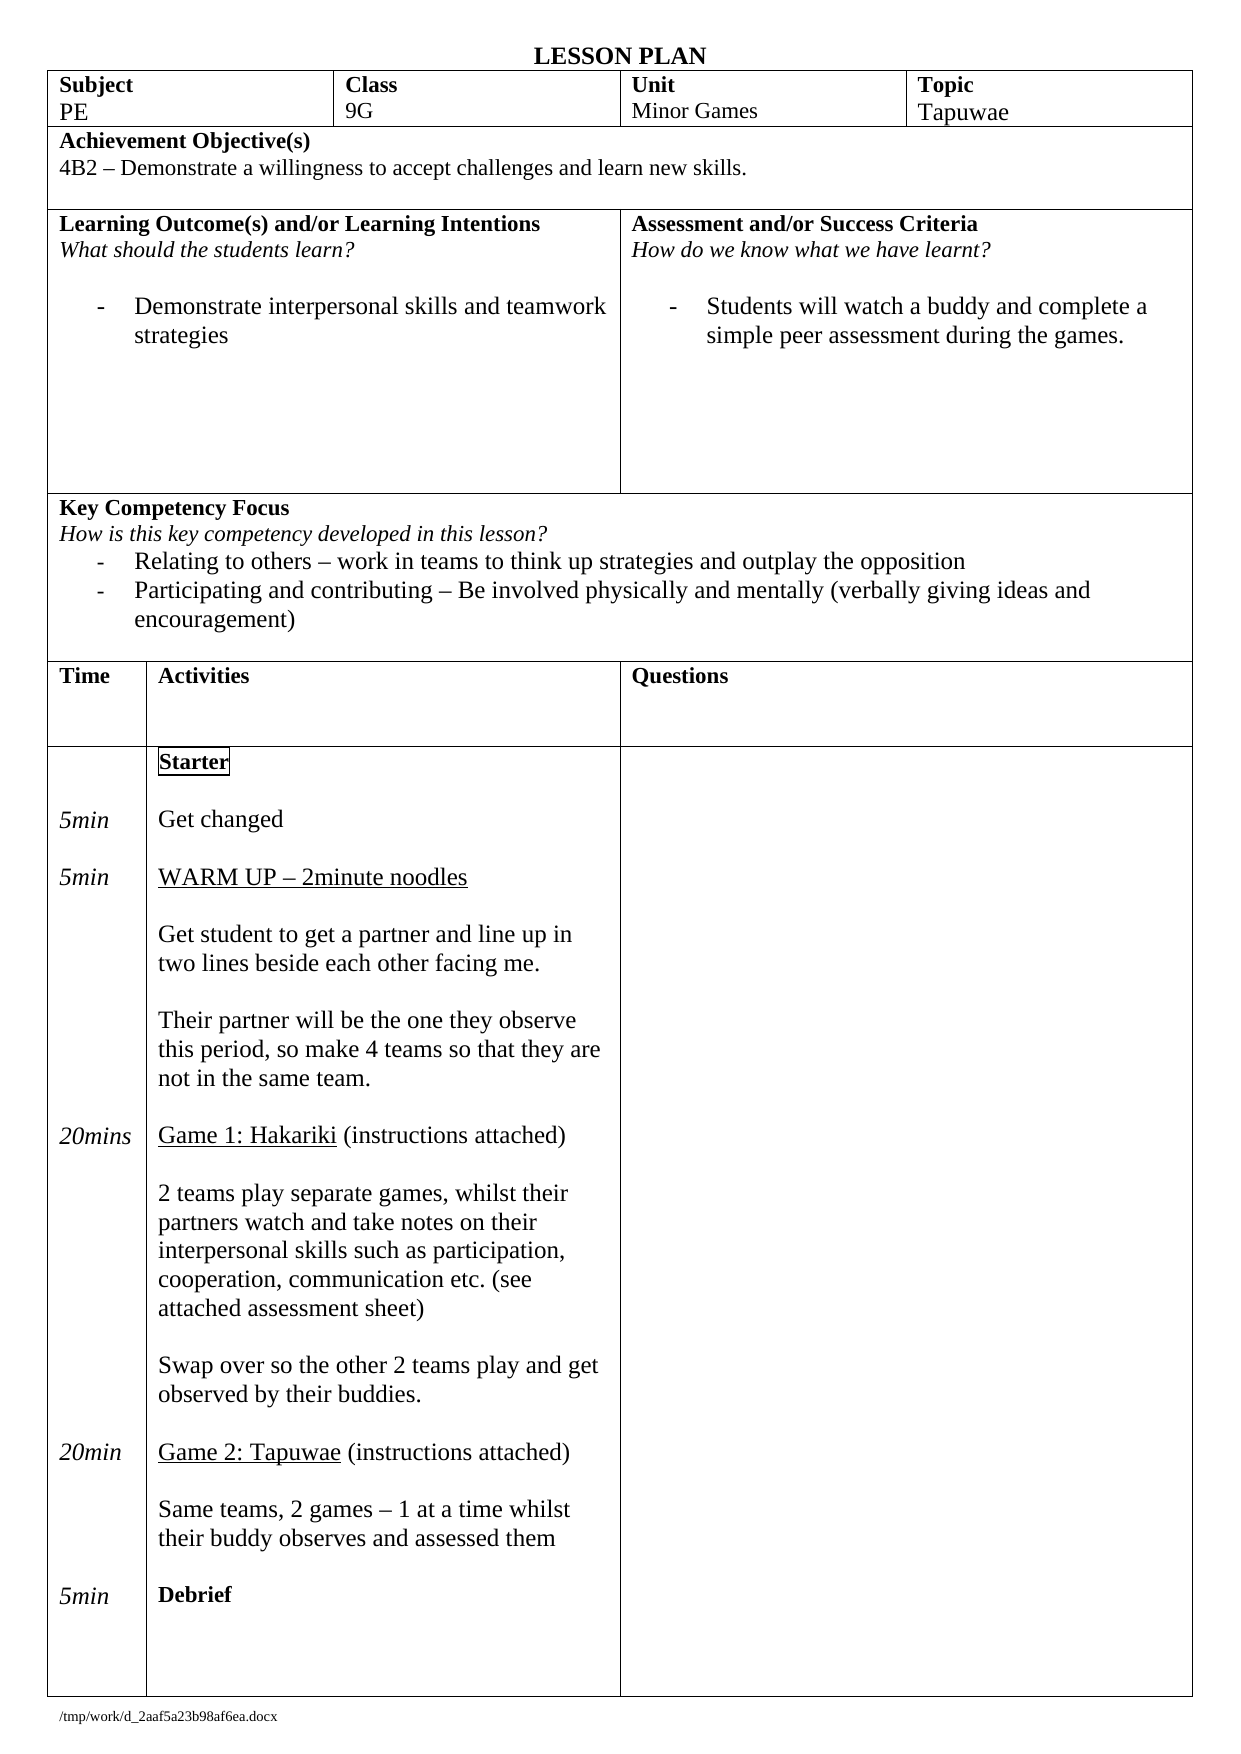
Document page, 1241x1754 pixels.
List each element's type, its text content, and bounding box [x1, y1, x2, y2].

text LESSON PLAN [59, 41, 1181, 70]
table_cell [48, 747, 146, 1696]
table_header Topic Tapuwae [907, 71, 1192, 126]
table_cell Learning Outcome(s) and/or Learning Intentions What should the students learn? Demonstrate interpersonal skills and teamwork strategies [48, 210, 620, 492]
table_cell Activities [147, 662, 620, 746]
table_cell [621, 747, 1192, 1696]
table_header Subject PE [48, 71, 333, 126]
table_header Unit Minor Games [621, 71, 906, 126]
table_header Class 9G [334, 71, 620, 126]
table_cell Time [48, 662, 146, 746]
table_cell Key Competency Focus How is this key competency developed in this lesson? Relating to others – work in teams to think up strategies and outplay the opposition Participating and contributing – Be involved physically and mentally (verbally giving ideas and encouragement) [48, 494, 1192, 661]
table_cell Achievement Objective(s) 4B2 – Demonstrate a willingness to accept challenges and learn new skills. [48, 127, 1192, 209]
table_cell Assessment and/or Success Criteria How do we know what we have learnt? Students will watch a buddy and complete a simple peer assessment during the games. [621, 210, 1192, 492]
table_cell Questions [621, 662, 1192, 746]
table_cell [147, 747, 620, 1696]
